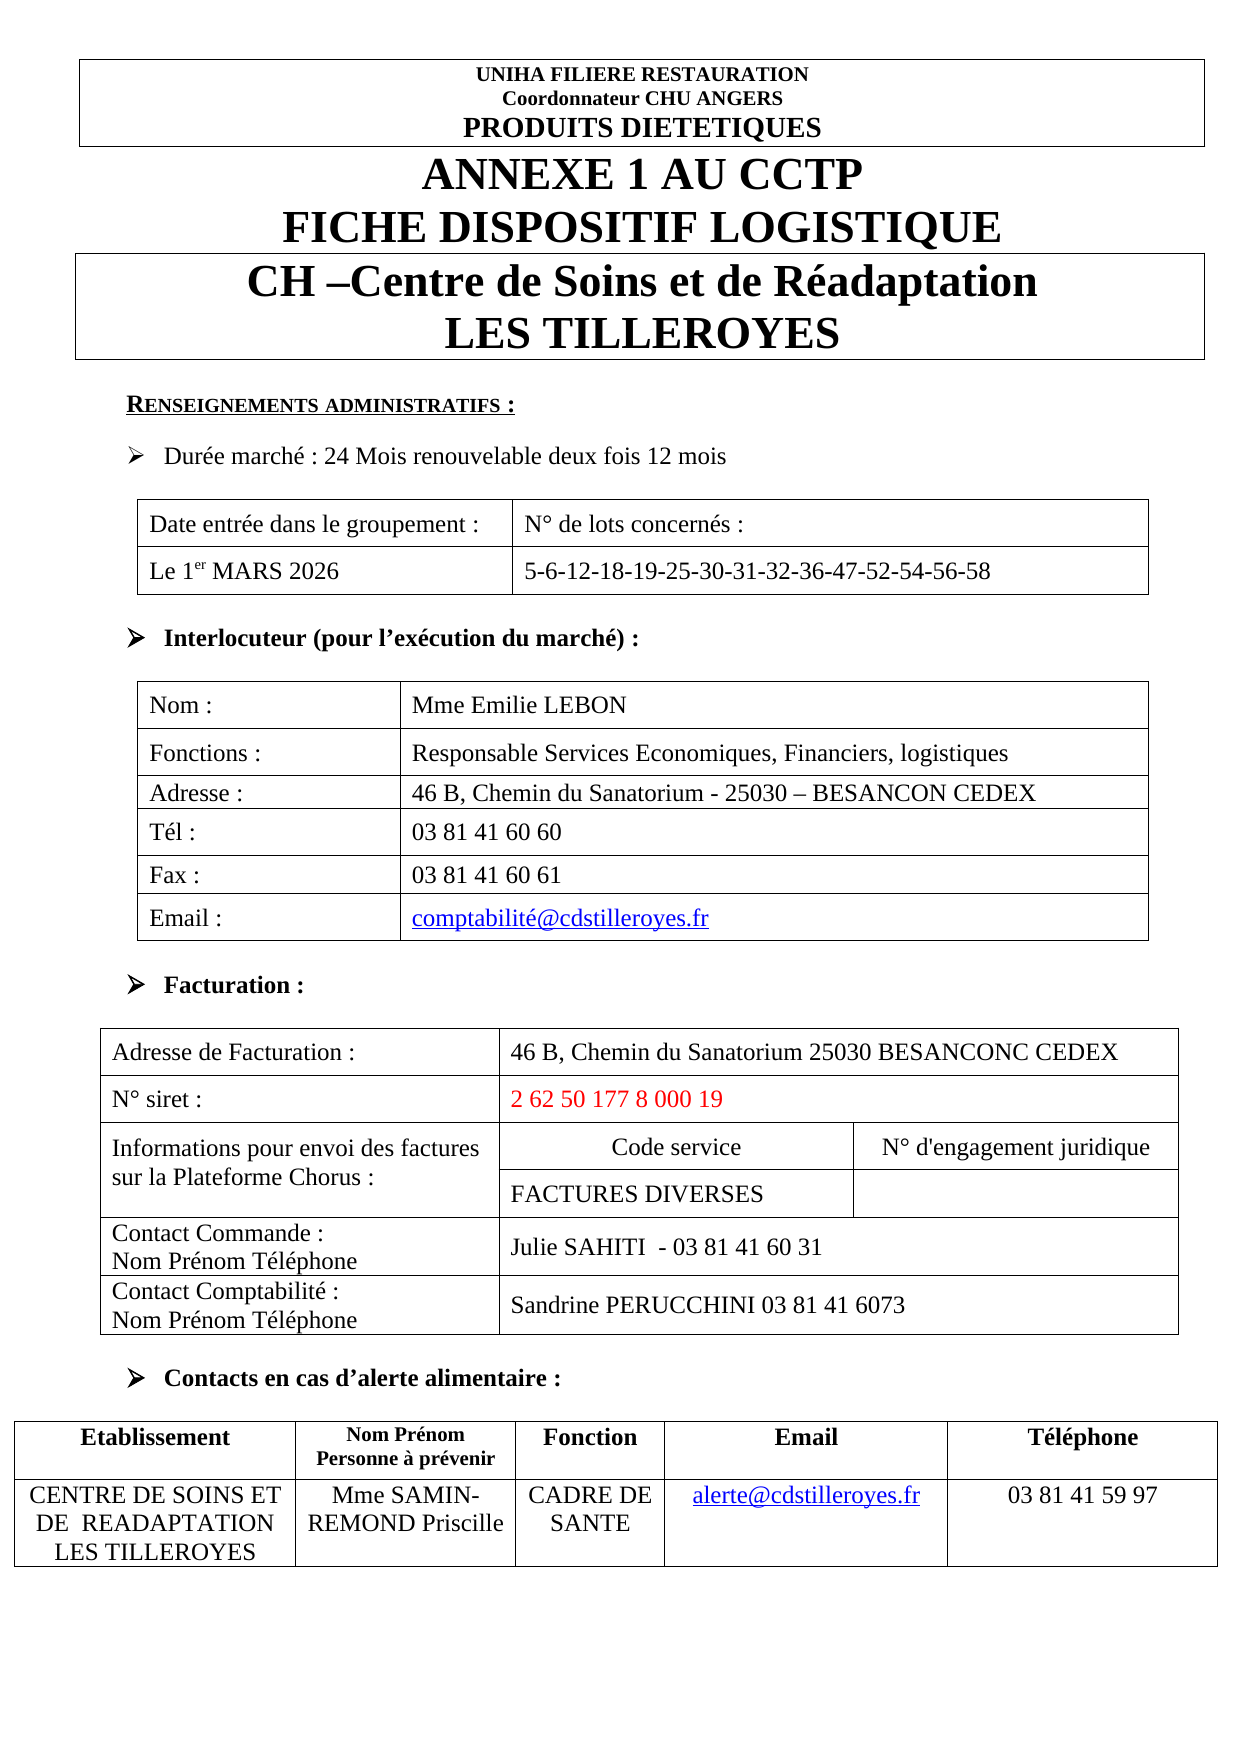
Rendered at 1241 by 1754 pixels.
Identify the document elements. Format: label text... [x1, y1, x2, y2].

table_cell [854, 1170, 1178, 1217]
table_header Téléphone [948, 1422, 1217, 1479]
table_cell Email : [138, 894, 400, 940]
table_cell 2 62 50 177 8 000 19 [500, 1076, 1178, 1122]
table_cell Contact Commande : Nom Prénom Téléphone [101, 1218, 499, 1275]
table_cell comptabilité@cdstilleroyes.fr [401, 894, 1148, 940]
table_cell Sandrine PERUCCHINI 03 81 41 6073 [500, 1276, 1178, 1334]
table_cell 03 81 41 59 97 [948, 1480, 1217, 1566]
table_cell N° siret : [101, 1076, 499, 1122]
table_cell 03 81 41 60 61 [401, 856, 1148, 893]
text UNIHA FILIERE RESTAURATION [80, 60, 1204, 86]
table_cell CADRE DE SANTE [516, 1480, 664, 1566]
table_cell Code service [500, 1123, 853, 1169]
text FICHE DISPOSITIF LOGISTIQUE [89, 200, 1196, 252]
text Coordonnateur CHU ANGERS [89, 86, 1196, 107]
table_header 46 B, Chemin du Sanatorium 25030 BESANCONC CEDEX [500, 1029, 1178, 1075]
table_cell Fax : [138, 856, 400, 893]
table_cell Contact Comptabilité : Nom Prénom Téléphone [101, 1276, 499, 1334]
table_cell Adresse : [138, 776, 400, 807]
table_header Email [665, 1422, 947, 1479]
table_header Etablissement [15, 1422, 295, 1479]
table_cell Le 1er MARS 2026 [138, 547, 512, 593]
table_cell Informations pour envoi des factures sur la Plateforme Chorus : [101, 1123, 499, 1217]
text Renseignements administratifs : [32, 389, 1196, 417]
table_cell 46 B, Chemin du Sanatorium - 25030 – BESANCON CEDEX [401, 776, 1148, 807]
table_header Nom : [138, 682, 400, 728]
table_cell alerte@cdstilleroyes.fr [665, 1480, 947, 1566]
table_header Adresse de Facturation : [101, 1029, 499, 1075]
table_cell Julie SAHITI - 03 81 41 60 31 [500, 1218, 1178, 1275]
list Interlocuteur (pour l’exécution du marché) : [126, 623, 1196, 652]
list Durée marché : 24 Mois renouvelable deux fois 12 mois [126, 441, 1196, 470]
table_header Fonction [516, 1422, 664, 1479]
table_cell Mme SAMIN-REMOND Priscille [296, 1480, 515, 1566]
text PRODUITS DIETETIQUES [80, 107, 1204, 146]
table_cell Fonctions : [138, 729, 400, 775]
text CH –Centre de Soins et de Réadaptation LES TILLEROYES [76, 254, 1204, 359]
table_cell 03 81 41 60 60 [401, 809, 1148, 855]
table_header Mme Emilie LEBON [401, 682, 1148, 728]
table_cell CENTRE DE SOINS ET DE READAPTATION LES TILLEROYES [15, 1480, 295, 1566]
table_header Nom Prénom Personne à prévenir [296, 1422, 515, 1479]
text ANNEXE 1 AU CCTP [89, 147, 1196, 200]
table_header N° de lots concernés : [513, 500, 1148, 546]
list Facturation : [126, 970, 1196, 999]
table_cell 5-6-12-18-19-25-30-31-32-36-47-52-54-56-58 [513, 547, 1148, 593]
table_cell Tél : [138, 809, 400, 855]
table_cell FACTURES DIVERSES [500, 1170, 853, 1217]
table_cell N° d'engagement juridique [854, 1123, 1178, 1169]
table_cell Responsable Services Economiques, Financiers, logistiques [401, 729, 1148, 775]
list Contacts en cas d’alerte alimentaire : [126, 1363, 1196, 1392]
table_header Date entrée dans le groupement : [138, 500, 512, 546]
